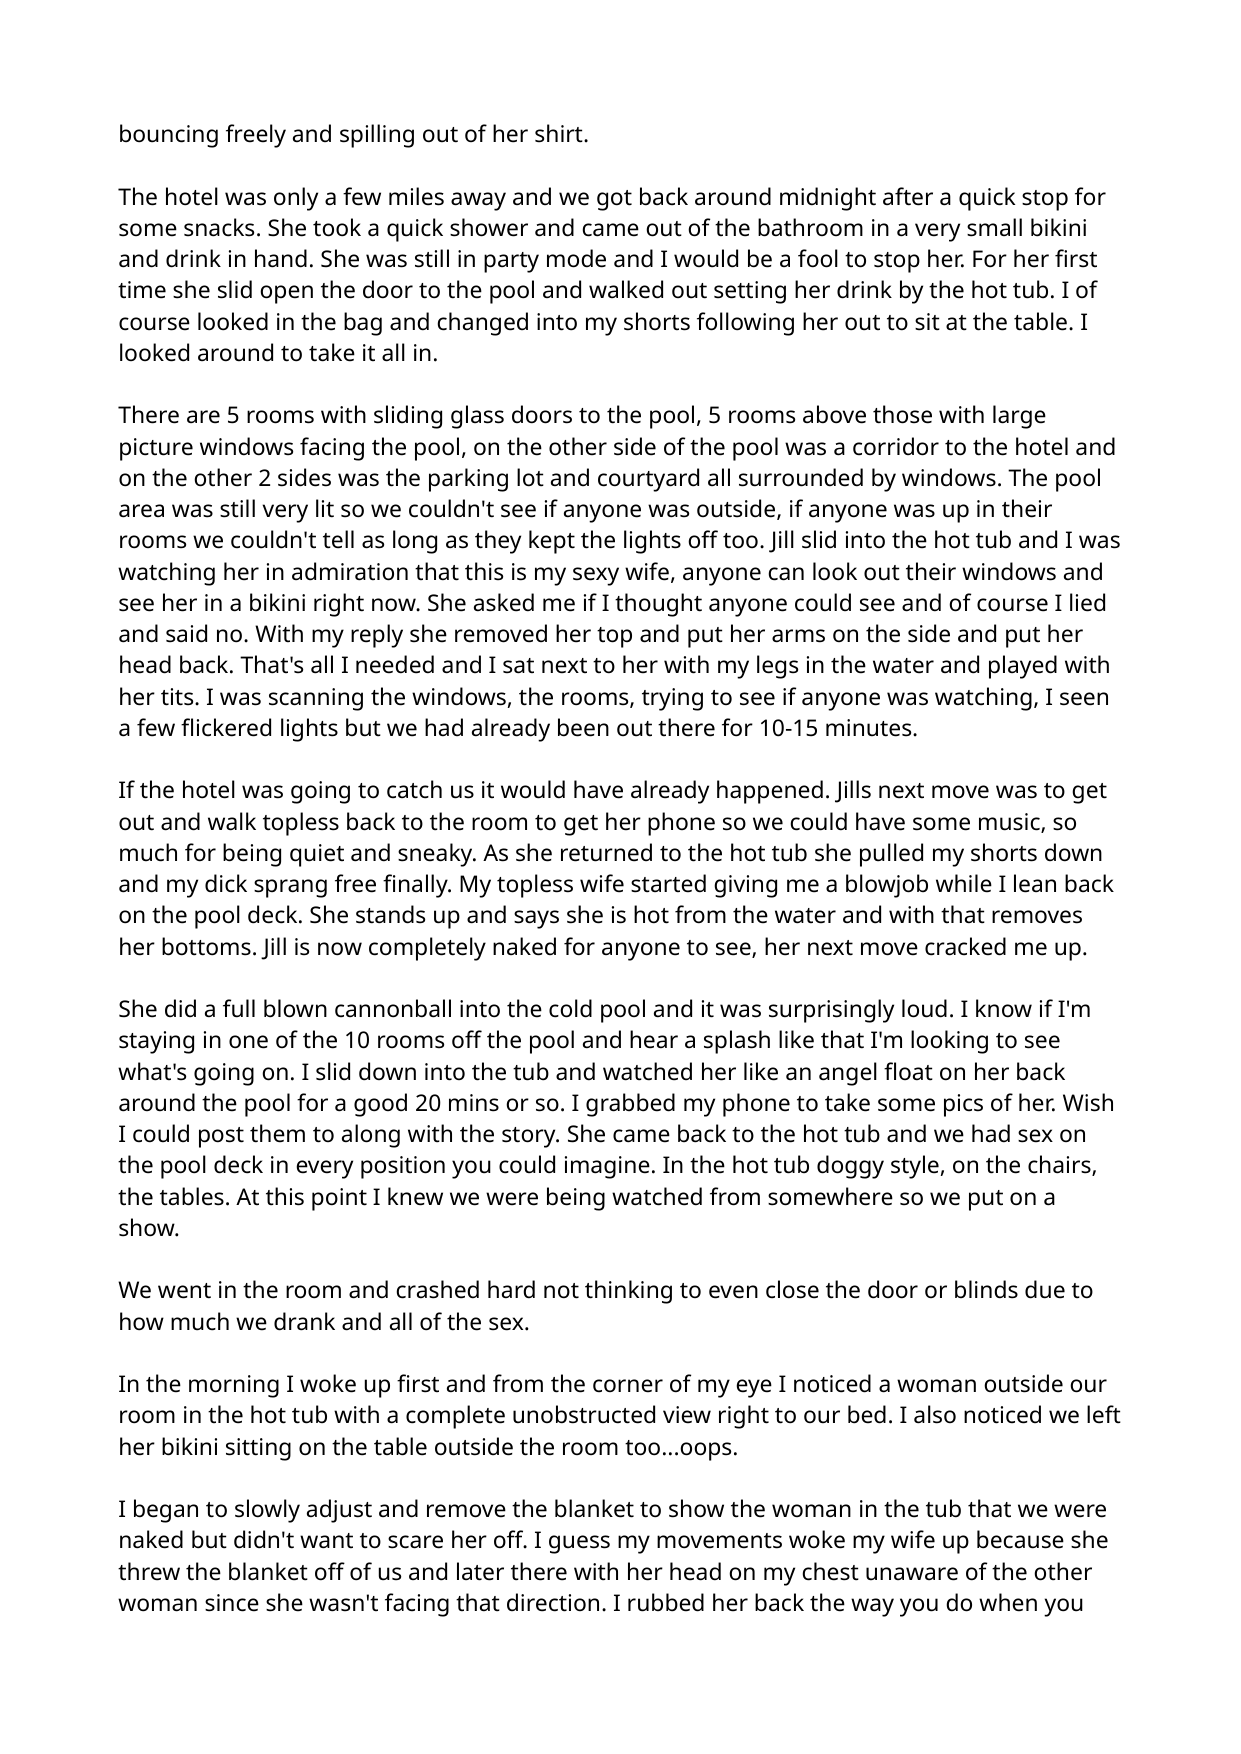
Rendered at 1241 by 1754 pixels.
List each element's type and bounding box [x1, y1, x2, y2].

text [118, 118, 1122, 1618]
